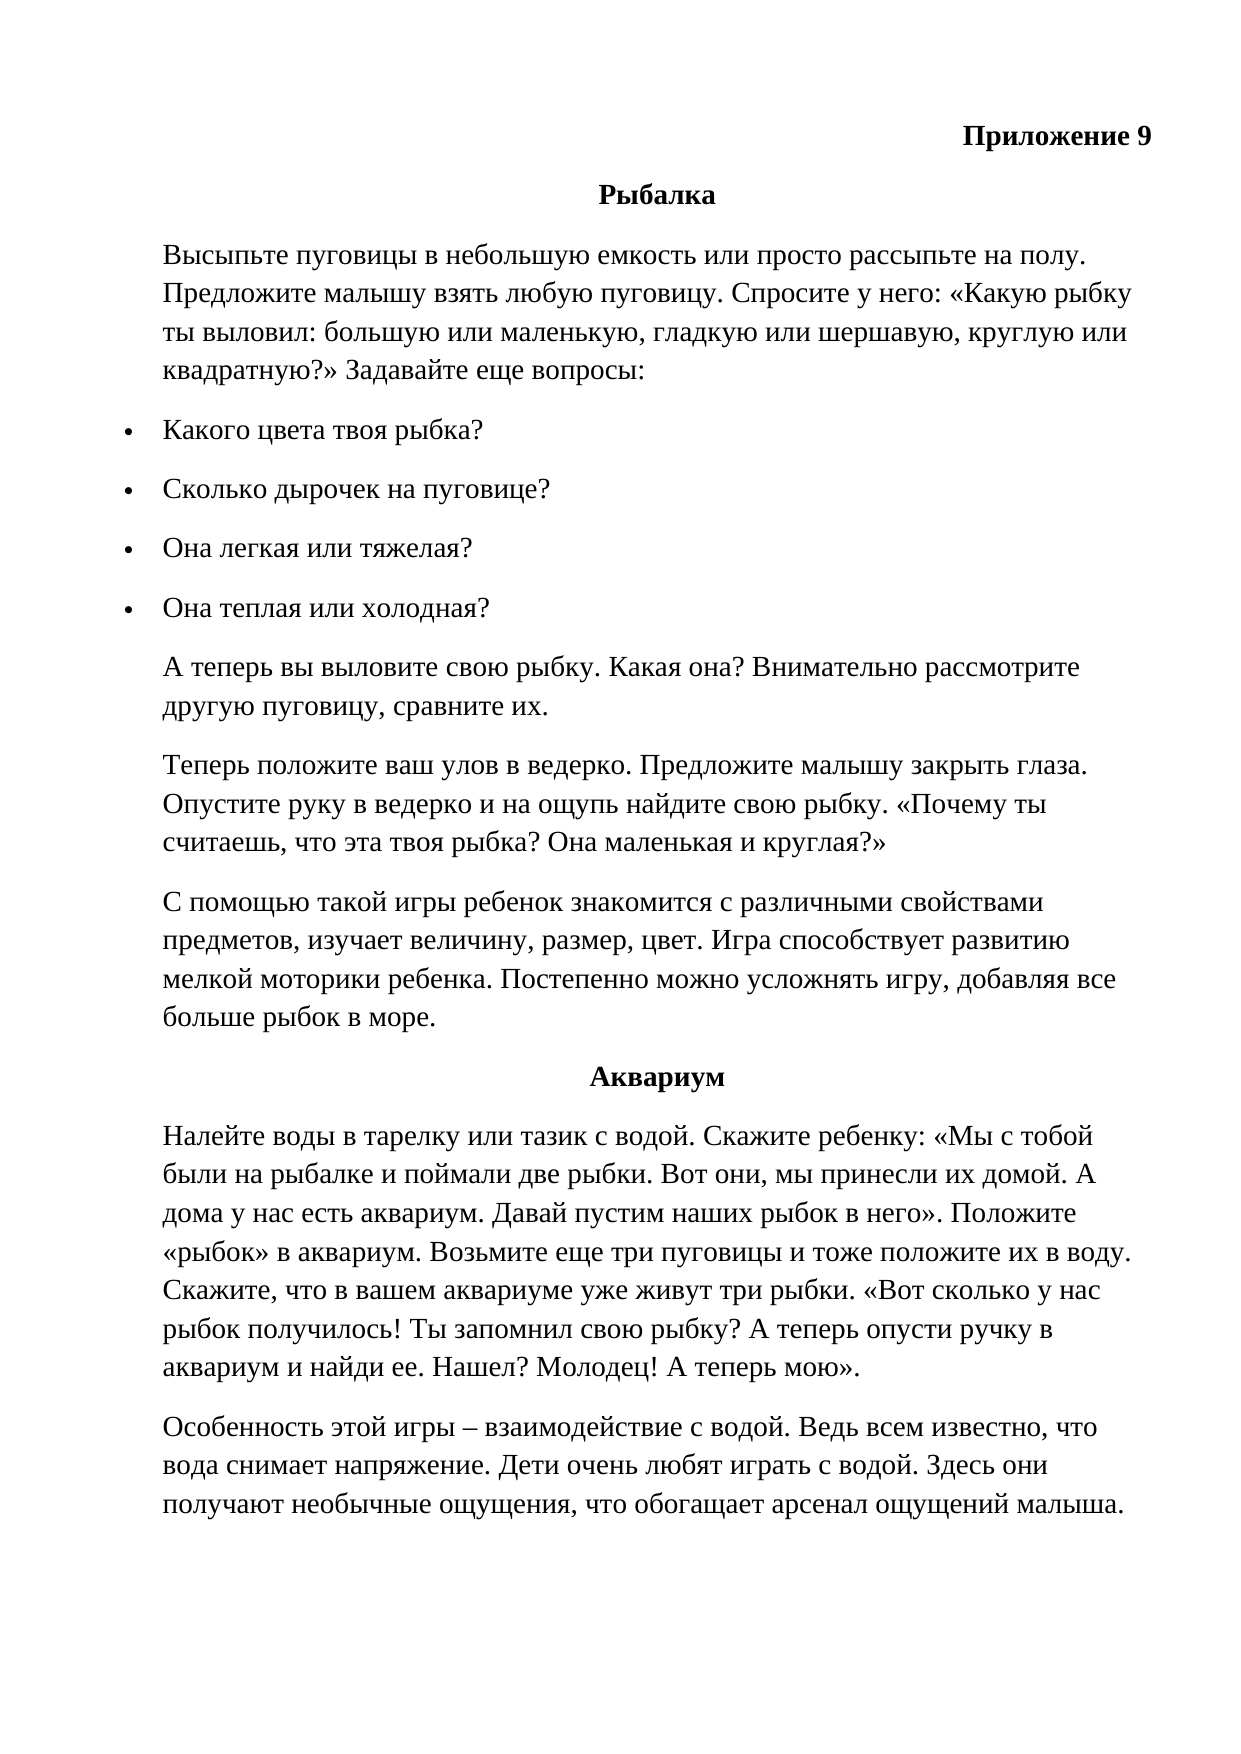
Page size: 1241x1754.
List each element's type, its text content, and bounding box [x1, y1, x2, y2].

text Особенность этой игры – взаимодействие с водой. Ведь всем известно, что вода снимает напряжение. Дети очень любят играть с водой. Здесь они получают необычные ощущения, что обогащает арсенал ощущений малыша. [162, 1409, 1152, 1519]
text Рыбалка [162, 177, 1152, 211]
text Аквариум [162, 1059, 1152, 1092]
list Какого цвета твоя рыбка? [125, 412, 1152, 445]
list Сколько дырочек на пуговице? [125, 471, 1152, 505]
text Теперь положите ваш улов в ведерко. Предложите малышу закрыть глаза. Опустите руку в ведерко и на ощупь найдите свою рыбку. «Почему ты считаешь, что эта твоя рыбка? Она маленькая и круглая?» [162, 747, 1152, 858]
text С помощью такой игры ребенок знакомится с различными свойствами предметов, изучает величину, размер, цвет. Игра способствует развитию мелкой моторики ребенка. Постепенно можно усложнять игру, добавляя все больше рыбок в море. [162, 884, 1152, 1033]
list Она теплая или холодная? [125, 590, 1152, 623]
text А теперь вы выловите свою рыбку. Какая она? Внимательно рассмотрите другую пуговицу, сравните их. [162, 649, 1152, 721]
text Высыпьте пуговицы в небольшую емкость или просто рассыпьте на полу. Предложите малышу взять любую пуговицу. Спросите у него: «Какую рыбку ты выловил: большую или маленькую, гладкую или шершавую, круглую или квадратную?» Задавайте еще вопросы: [162, 237, 1152, 386]
text Приложение 9 [162, 118, 1152, 152]
text Налейте воды в тарелку или тазик с водой. Скажите ребенку: «Мы с тобой были на рыбалке и поймали две рыбки. Вот они, мы принесли их домой. А дома у нас есть аквариум. Давай пустим наших рыбок в него». Положите «рыбок» в аквариум. Возьмите еще три пуговицы и тоже положите их в воду. Скажите, что в вашем аквариуме уже живут три рыбки. «Вот сколько у нас рыбок получилось! Ты запомнил свою рыбку? А теперь опусти ручку в аквариум и найди ее. Нашел? Молодец! А теперь мою». [162, 1118, 1152, 1383]
list Она легкая или тяжелая? [125, 531, 1152, 564]
